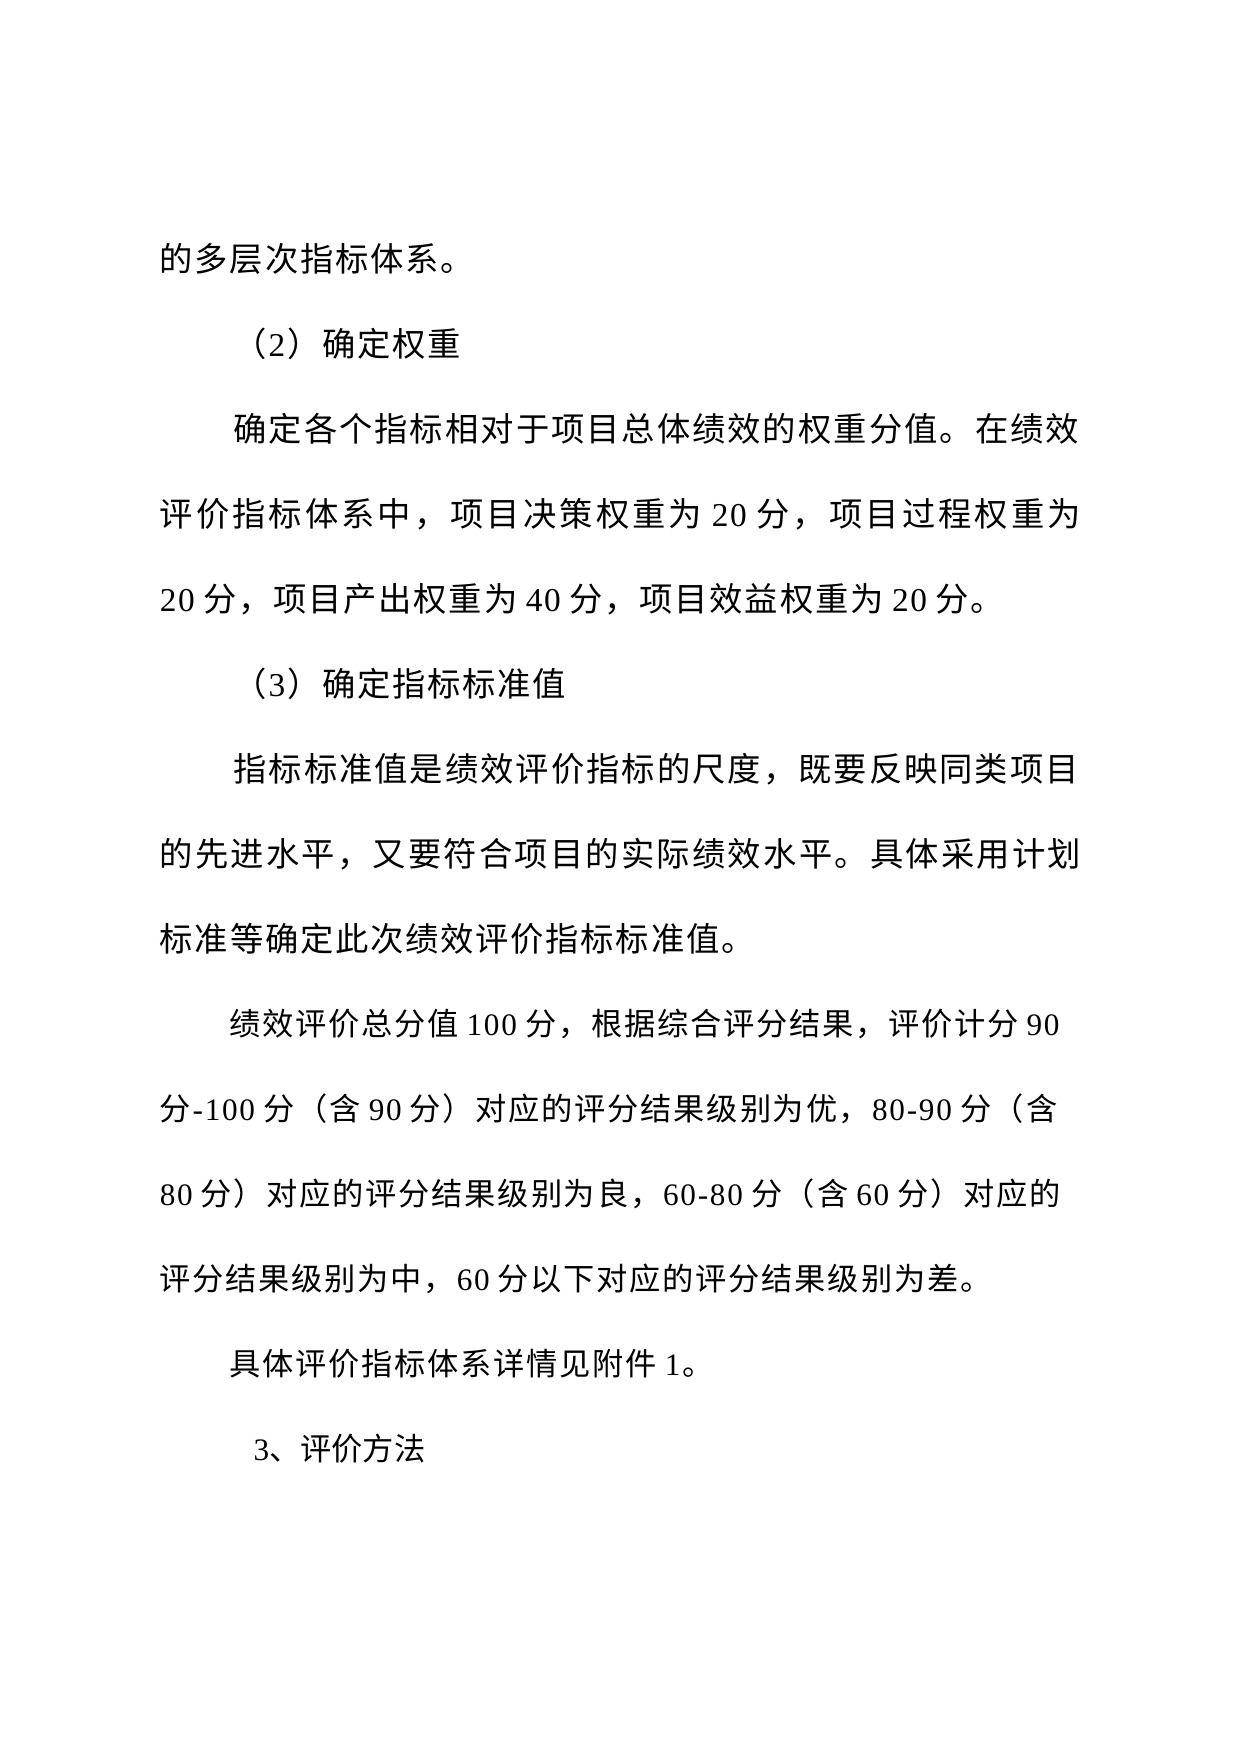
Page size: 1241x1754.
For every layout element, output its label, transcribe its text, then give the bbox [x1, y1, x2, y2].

text （3）确定指标标准值 [159, 639, 1081, 724]
text 绩效评价总分值100分，根据综合评分结果，评价计分90分-100分（含90分）对应的评分结果级别为优，80-90分（含80分）对应的评分结果级别为良，60-80分（含60分）对应的评分结果级别为中，60分以下对应的评分结果级别为差。 [159, 979, 1081, 1319]
text （2）确定权重 [159, 299, 1081, 384]
text 具体评价指标体系详情见附件1。 [159, 1319, 1081, 1404]
text 确定各个指标相对于项目总体绩效的权重分值。在绩效评价指标体系中，项目决策权重为20分，项目过程权重为20分，项目产出权重为40分，项目效益权重为20分。 [159, 384, 1081, 639]
text 指标标准值是绩效评价指标的尺度，既要反映同类项目的先进水平，又要符合项目的实际绩效水平。具体采用计划标准等确定此次绩效评价指标标准值。 [159, 724, 1081, 979]
text 3、评价方法 [159, 1404, 1081, 1489]
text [159, 214, 1081, 299]
